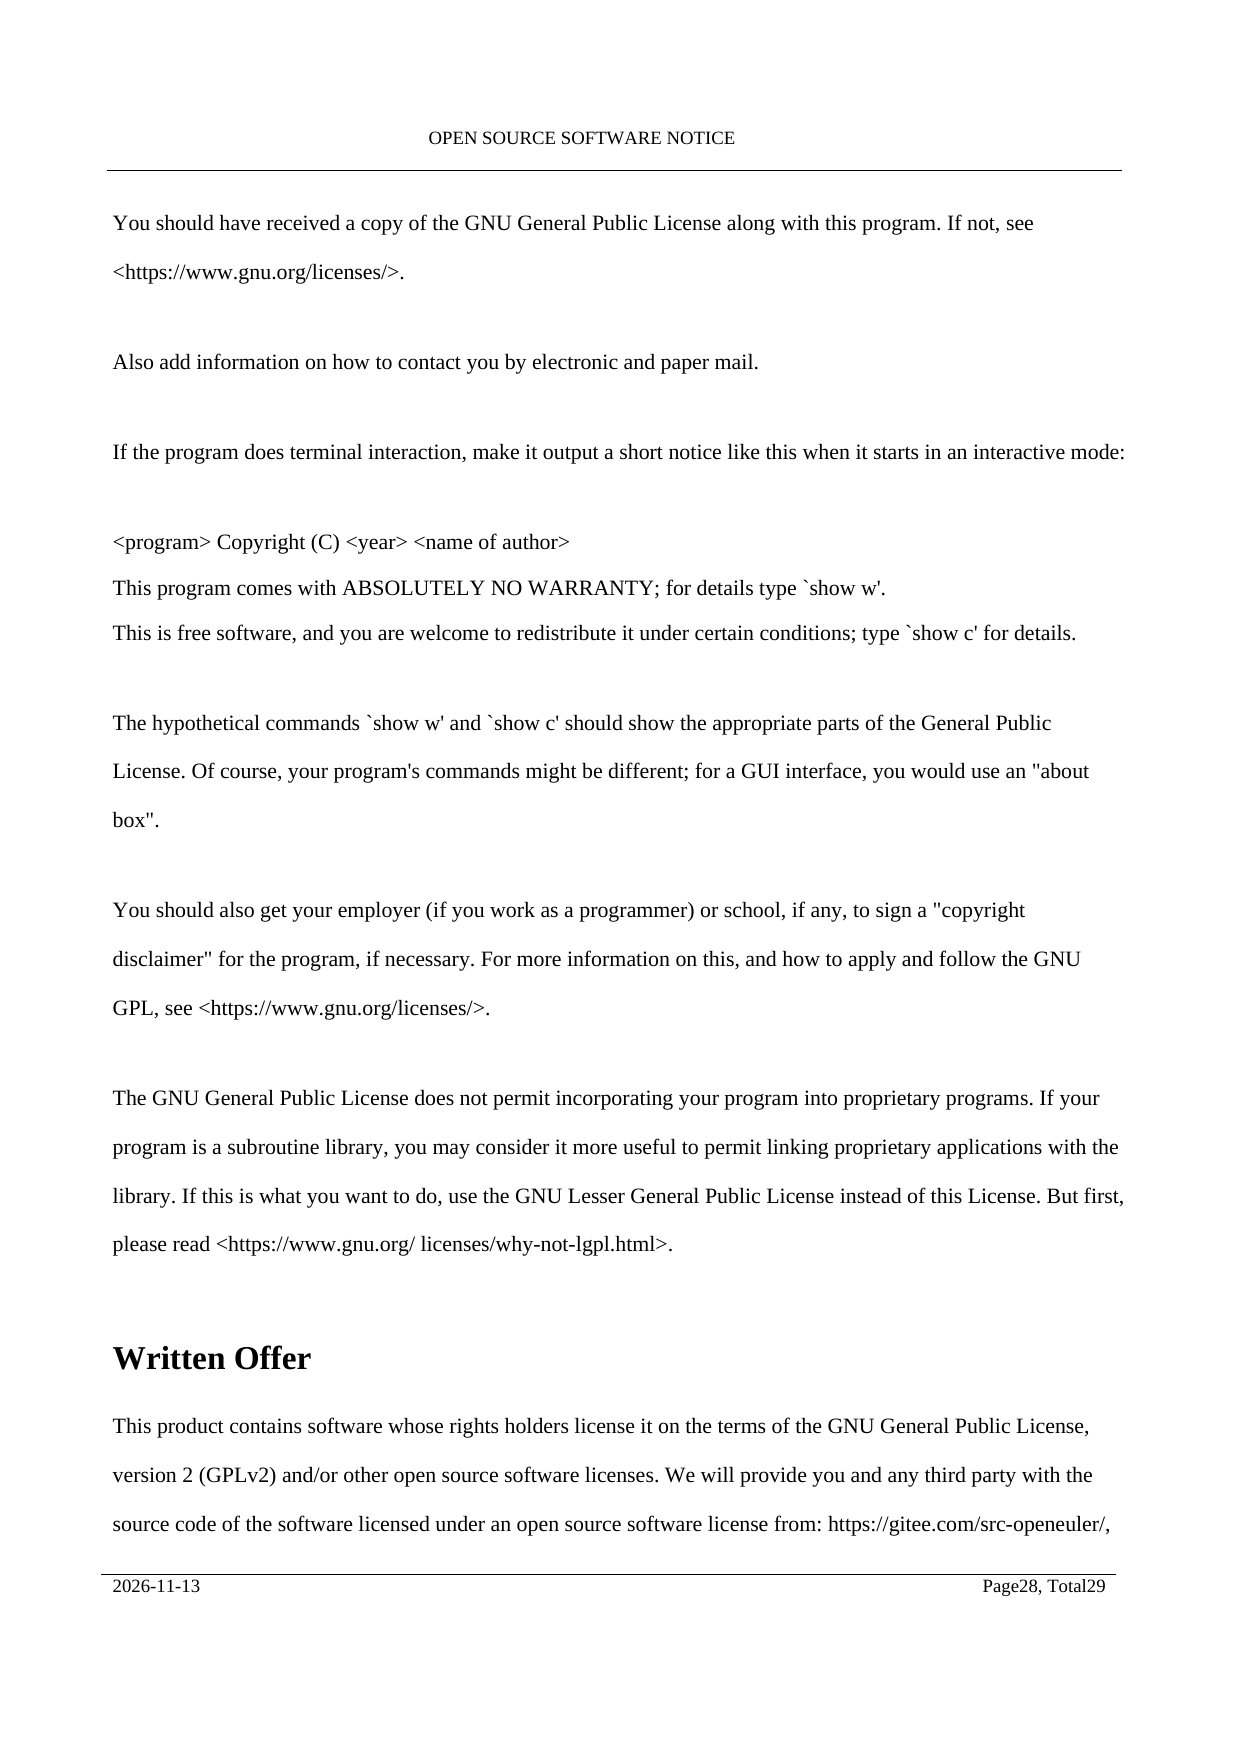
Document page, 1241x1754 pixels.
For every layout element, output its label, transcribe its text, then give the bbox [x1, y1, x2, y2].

text <program> Copyright (C) <year> <name of author> [112, 526, 1128, 558]
text The GNU General Public License does not permit incorporating your program into proprietary programs. If your program is a subroutine library, you may consider it more useful to permit linking proprietary applications with the library. If this is what you want to do, use the GNU Lesser General Public License instead of this License. But first, please read <https://www.gnu.org/ licenses/why-not-lgpl.html>. [112, 1082, 1128, 1309]
text You should have received a copy of the GNU General Public License along with this program. If not, see <https://www.gnu.org/licenses/>. [112, 206, 1128, 288]
text You should also get your employer (if you work as a programmer) or school, if any, to sign a "copyright disclaimer" for the program, if necessary. For more information on this, and how to apply and follow the GNU GPL, see <https://www.gnu.org/licenses/>. [112, 894, 1128, 1024]
text Written Offer [112, 1325, 1128, 1390]
text Also add information on how to contact you by electronic and paper mail. [112, 345, 1128, 378]
text If the program does terminal interaction, make it output a short notice like this when it starts in an interactive mode: [112, 436, 1128, 468]
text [112, 1409, 1128, 1539]
text The hypothetical commands `show w' and `show c' should show the appropriate parts of the General Public License. Of course, your program's commands might be different; for a GUI interface, you would use an "about box". [112, 706, 1128, 836]
text This program comes with ABSOLUTELY NO WARRANTY; for details type `show w'. [112, 571, 1128, 603]
text This is free software, and you are welcome to redistribute it under certain conditions; type `show c' for details. [112, 616, 1128, 648]
